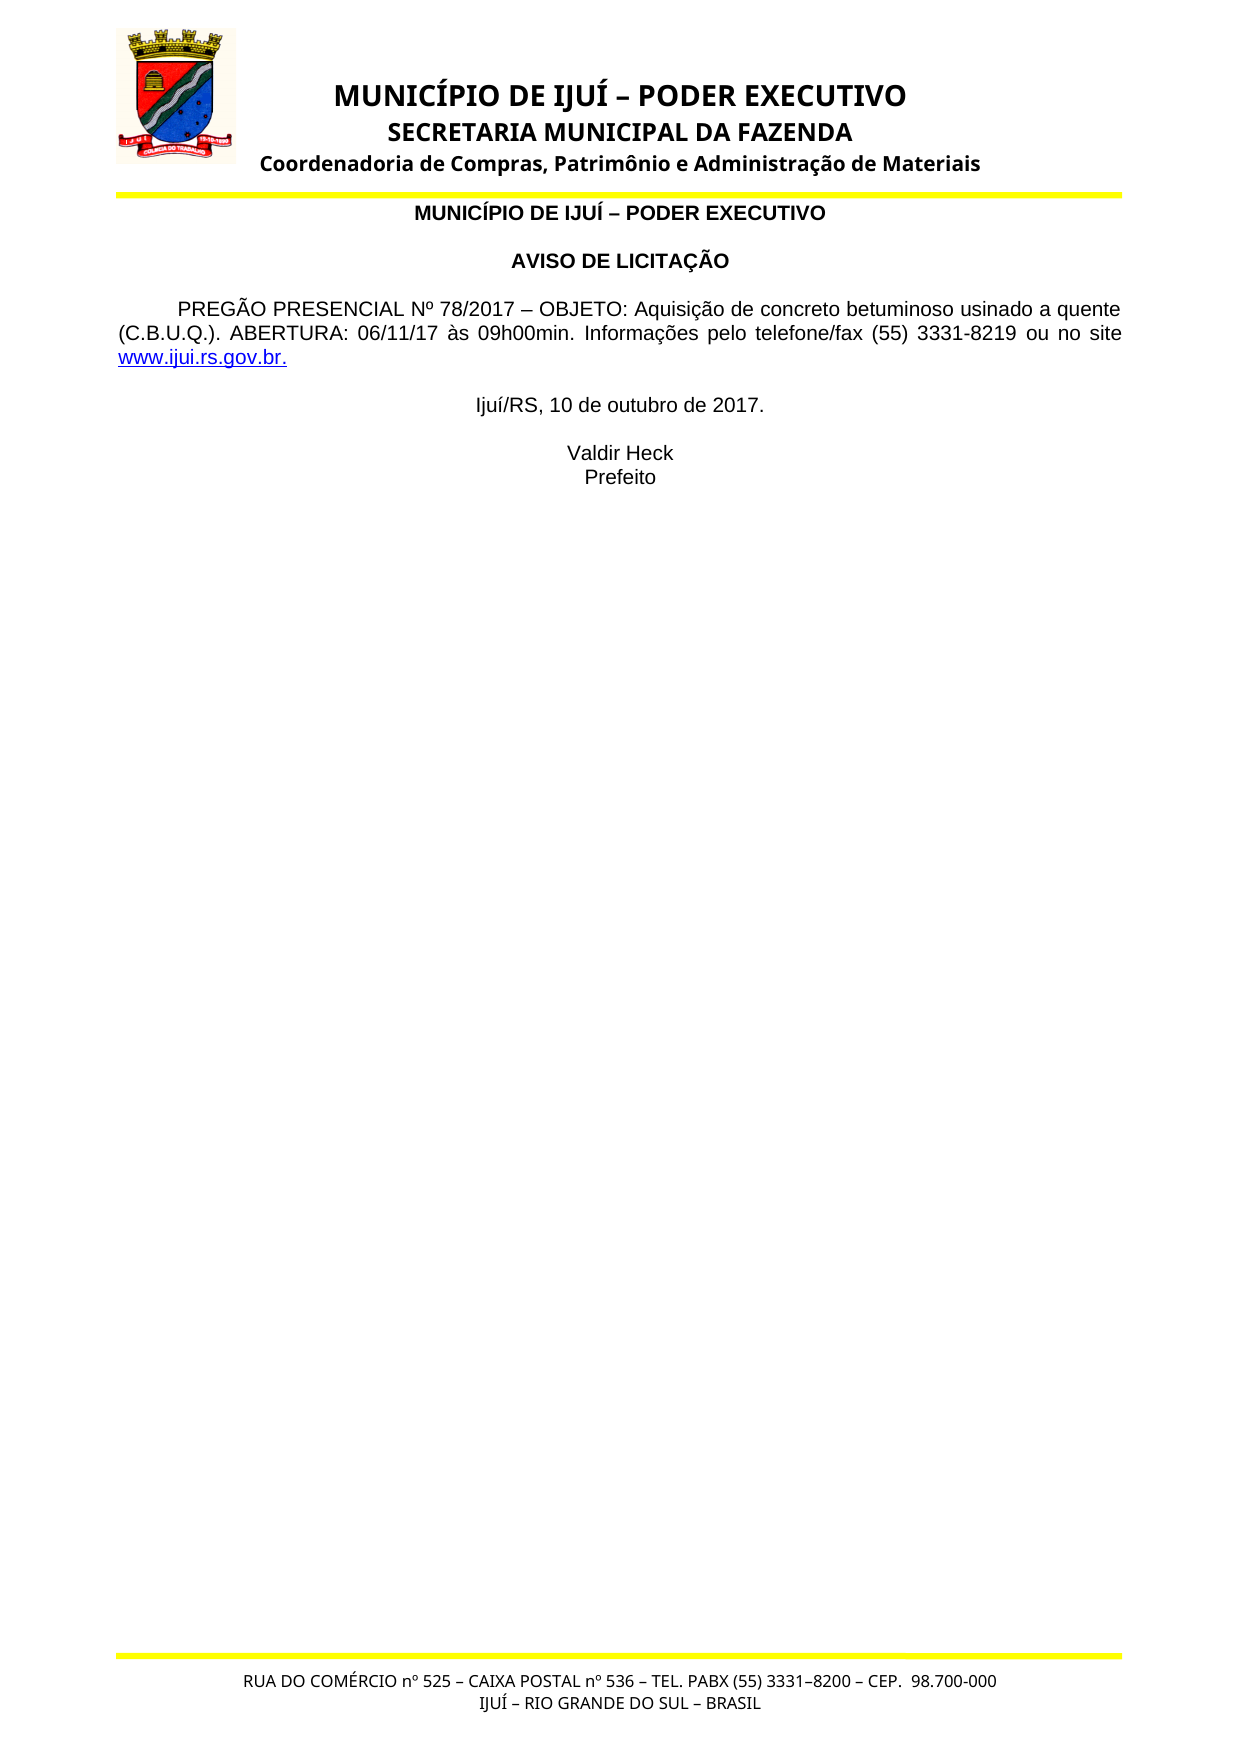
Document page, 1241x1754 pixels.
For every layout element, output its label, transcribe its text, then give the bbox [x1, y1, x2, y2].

text Valdir Heck [118, 441, 1122, 465]
text AVISO DE LICITAÇÃO [118, 249, 1122, 273]
picture [116, 28, 237, 164]
text MUNICÍPIO DE IJUÍ – PODER EXECUTIVO [118, 201, 1122, 225]
text Prefeito [118, 465, 1122, 489]
text Ijuí/RS, 10 de outubro de 2017. [118, 393, 1122, 417]
text PREGÃO PRESENCIAL Nº 78/2017 – OBJETO: Aquisição de concreto betuminoso usinado a quente (C.B.U.Q.). ABERTURA: 06/11/17 às 09h00min. Informações pelo telefone/fax (55) 3331-8219 ou no site www.ijui.rs.gov.br. [118, 297, 1122, 369]
